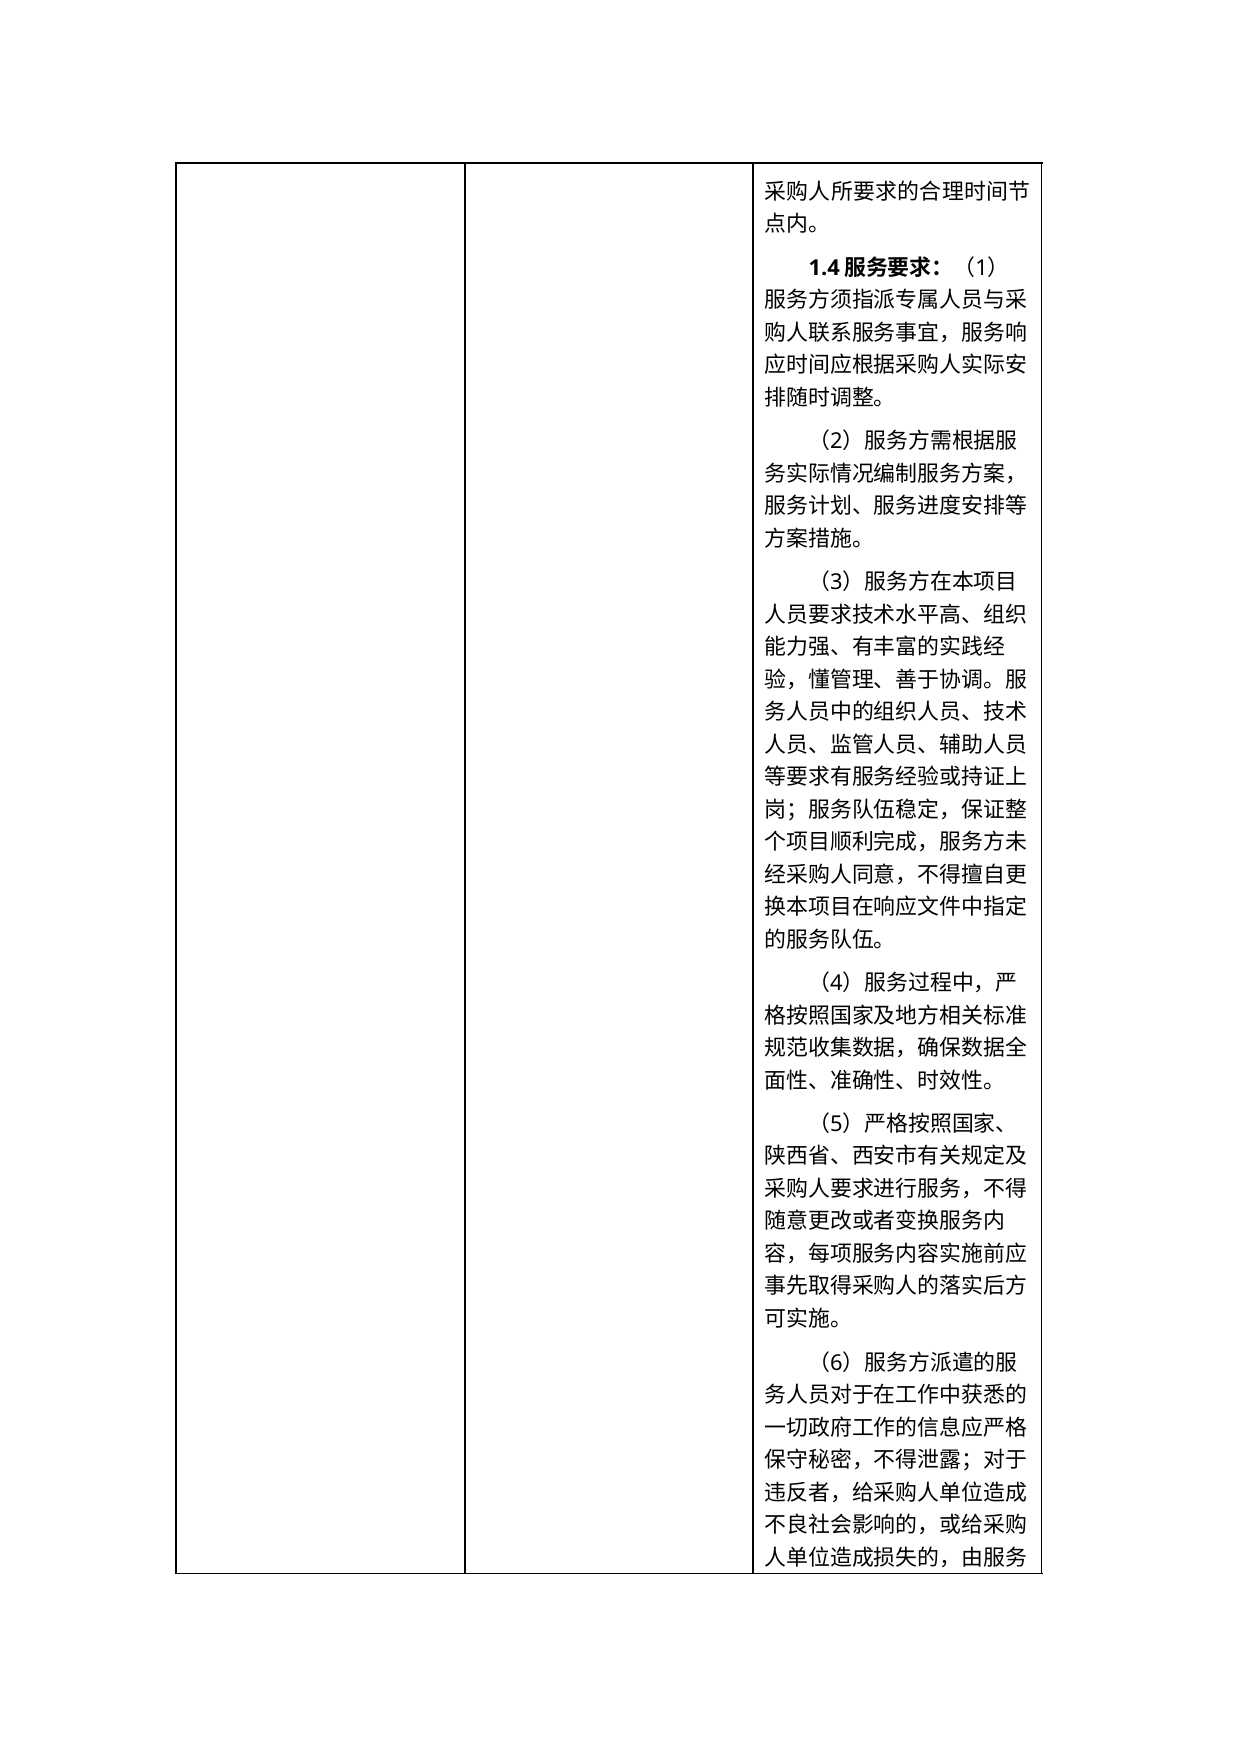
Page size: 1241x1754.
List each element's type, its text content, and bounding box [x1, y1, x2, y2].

table_cell [466, 164, 752, 1573]
table_cell 1 [177, 164, 464, 1573]
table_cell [754, 164, 1041, 1573]
